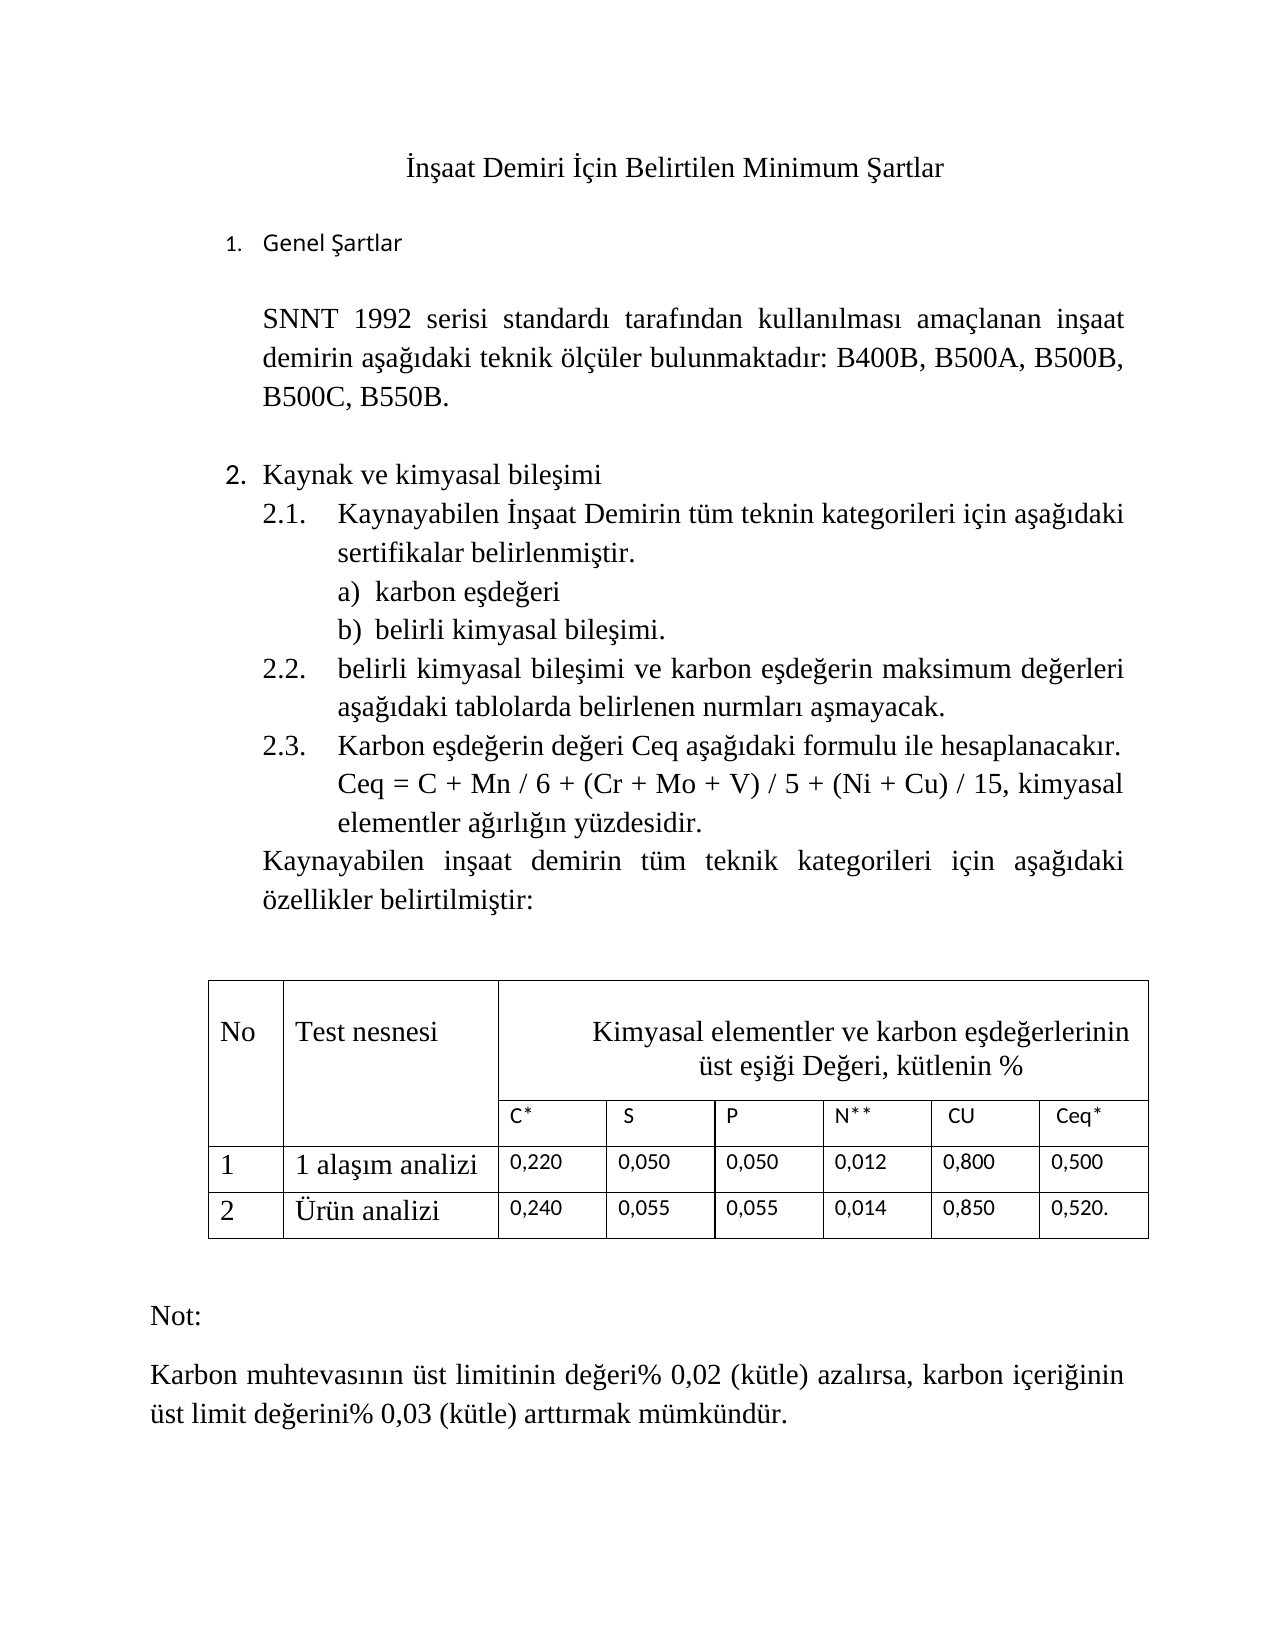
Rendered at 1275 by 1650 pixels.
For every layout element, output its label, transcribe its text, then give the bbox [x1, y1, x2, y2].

table_cell 0,520. [1040, 1193, 1148, 1237]
list Kaynayabilen İnşaat Demirin tüm teknin kategorileri için aşağıdaki sertifikalar belirlenmiştir. [262, 497, 1125, 569]
table_cell 0,050 [607, 1147, 714, 1192]
list belirli kimyasal bileşimi. [337, 612, 1125, 646]
text Not: [150, 1298, 1125, 1331]
table_cell 0,055 [607, 1193, 714, 1237]
table_cell 0,012 [824, 1147, 931, 1192]
table_header Test nesnesi [284, 981, 498, 1146]
table_header Kimyasal elementler ve karbon eşdeğerlerinin üst eşiği Değeri, kütlenin % [499, 981, 1148, 1100]
table_cell 0,800 [932, 1147, 1039, 1192]
table_cell P [716, 1101, 823, 1146]
list İnşaat Demiri İçin Belirtilen Minimum Şartlar [225, 150, 1125, 183]
table_cell N** [824, 1101, 931, 1146]
table_cell 0,500 [1040, 1147, 1148, 1192]
list Kaynayabilen inşaat demirin tüm teknik kategorileri için aşağıdaki özellikler belirtilmiştir: [262, 843, 1125, 916]
table_cell C* [499, 1101, 606, 1146]
table_cell 0,240 [499, 1193, 606, 1237]
table_cell Ürün analizi [284, 1193, 498, 1237]
table_cell 0,050 [716, 1147, 823, 1192]
table_header No [209, 981, 283, 1146]
table_cell 0,850 [932, 1193, 1039, 1237]
table_cell 0,220 [499, 1147, 606, 1192]
table_cell Ceq* [1040, 1101, 1148, 1146]
table_cell CU [932, 1101, 1039, 1146]
list SNNT 1992 serisi standardı tarafından kullanılması amaçlanan inşaat demirin aşağıdaki teknik ölçüler bulunmaktadır: B400B, B500A, B500B, B500C, B550B. [262, 302, 1125, 412]
list Kaynak ve kimyasal bileşimi [225, 456, 1125, 491]
table_cell 0,055 [716, 1193, 823, 1237]
list Genel Şartlar [225, 227, 1125, 258]
table_cell 0,014 [824, 1193, 931, 1237]
list belirli kimyasal bileşimi ve karbon eşdeğerin maksimum değerleri aşağıdaki tablolarda belirlenen nurmları aşmayacak. [262, 651, 1125, 723]
table_cell 1 [209, 1147, 283, 1192]
table_cell 1 alaşım analizi [284, 1147, 498, 1192]
list karbon eşdeğeri [337, 574, 1125, 607]
text Karbon muhtevasının üst limitinin değeri% 0,02 (kütle) azalırsa, karbon içeriğinin üst limit değerini% 0,03 (kütle) arttırmak mümkündür. [150, 1357, 1125, 1429]
table_cell S [607, 1101, 714, 1146]
list Ceq = C + Mn / 6 + (Cr + Mo + V) / 5 + (Ni + Cu) / 15, kimyasal elementler ağırlığın yüzdesidir. [337, 766, 1125, 838]
list Karbon eşdeğerin değeri Ceq aşağıdaki formulu ile hesaplanacakır. [262, 728, 1125, 761]
table_cell 2 [209, 1193, 283, 1237]
